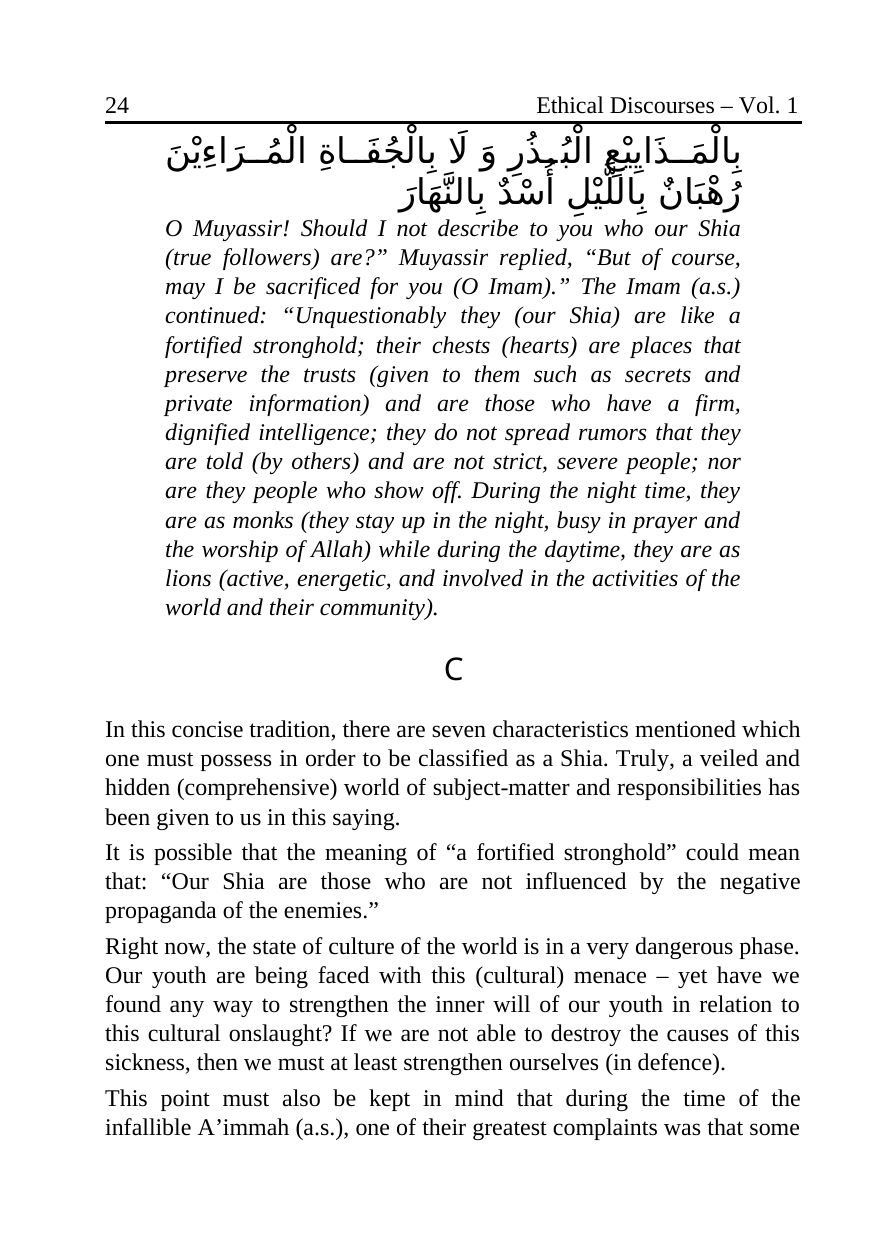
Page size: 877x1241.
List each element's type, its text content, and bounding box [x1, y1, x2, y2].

text Right now, the state of culture of the world is in a very dangerous phase. Our youth are being faced with this (cultural) menace – yet have we found any way to strengthen the inner will of our youth in relation to this cultural onslaught? If we are not able to destroy the causes of this sickness, then we must at least strengthen ourselves (in defence). [105, 931, 802, 1077]
text O Muyassir! Should I not describe to you who our Shia (true followers) are?” Muyassir replied, “But of course, may I be sacrificed for you (O Imam).” The Imam (a.s.) continued: “Unquestionably they (our Shia) are like a fortified stronghold; their chests (hearts) are places that preserve the trusts (given to them such as secrets and private information) and are those who have a firm, dignified intelligence; they do not spread rumors that they are told (by others) and are not strict, severe people; nor are they people who show off. During the night time, they are as monks (they stay up in the night, busy in prayer and the worship of Allah) while during the daytime, they are as lions (active, energetic, and involved in the activities of the world and their community). [165, 213, 742, 621]
text It is possible that the meaning of “a fortified stronghold” could mean that: “Our Shia are those who are not influenced by the negative propaganda of the enemies.” [105, 837, 802, 924]
text C [105, 646, 802, 689]
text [105, 1083, 802, 1141]
text In this concise tradition, there are seven characteristics mentioned which one must possess in order to be classified as a Shia. Truly, a veiled and hidden (comprehensive) world of subject-matter and responsibilities has been given to us in this saying. [105, 714, 802, 831]
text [165, 131, 742, 213]
